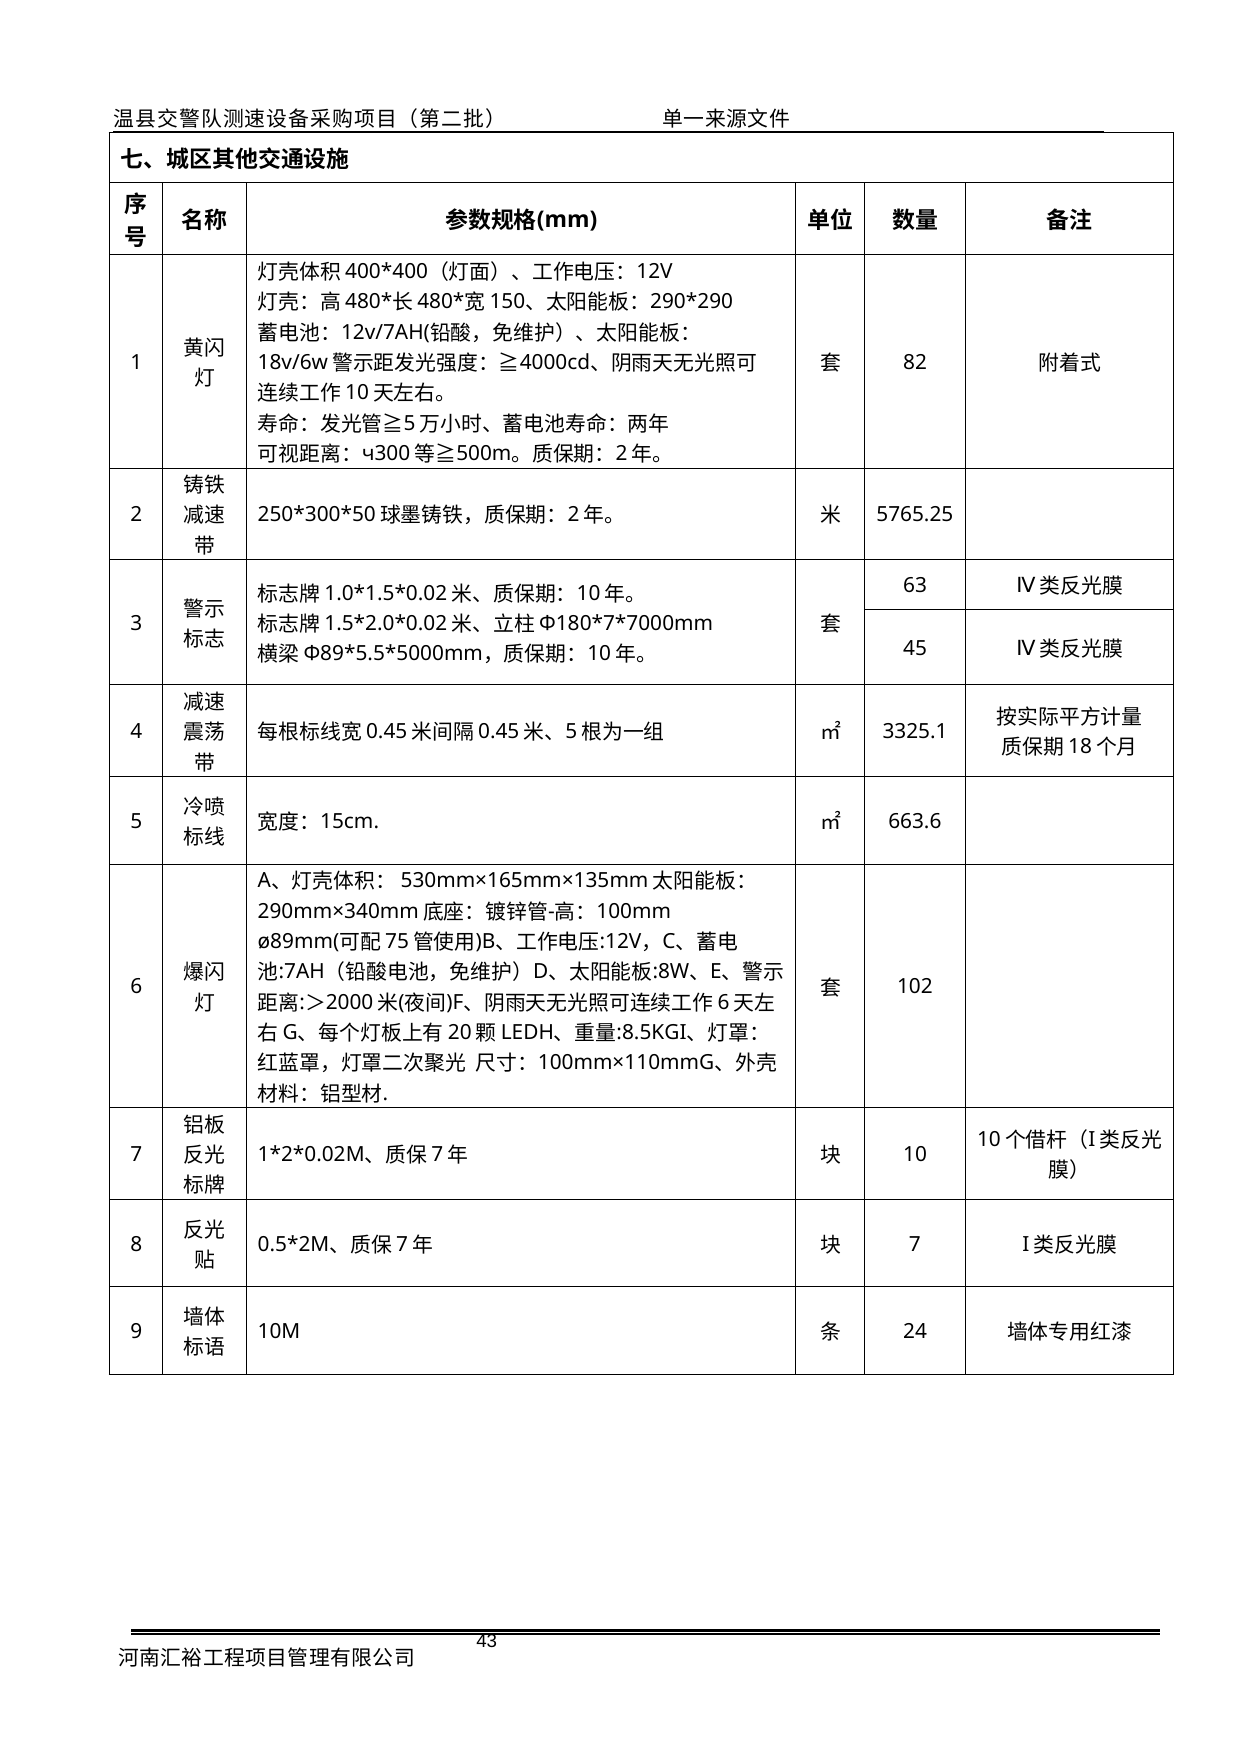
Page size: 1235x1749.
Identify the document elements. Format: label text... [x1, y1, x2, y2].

table_cell 6 [110, 865, 162, 1107]
table_cell 黄闪灯 [163, 255, 246, 467]
table_cell 套 [796, 560, 864, 684]
table_cell 1 [110, 255, 162, 467]
table_cell 名称 [163, 183, 246, 254]
table_cell 块 [796, 1108, 864, 1199]
table_cell 250*300*50球墨铸铁，质保期：2年。 [247, 469, 795, 559]
table_cell 1*2*0.02M、质保7年 [247, 1108, 795, 1199]
table_cell 套 [796, 865, 864, 1107]
table_cell 铸铁减速带 [163, 469, 246, 559]
table_cell 3325.1 [865, 685, 965, 776]
table_cell ㎡ [796, 777, 864, 863]
table_cell 663.6 [865, 777, 965, 863]
table_cell 墙体专用红漆 [966, 1287, 1173, 1374]
table_cell [966, 469, 1173, 559]
table_cell 序号 [110, 183, 162, 254]
table_cell 铝板反光标牌 [163, 1108, 246, 1199]
table_cell 24 [865, 1287, 965, 1374]
table_cell 10 [865, 1108, 965, 1199]
table_cell 4 [110, 685, 162, 776]
table_cell 反光贴 [163, 1200, 246, 1286]
table_cell 减速震荡带 [163, 685, 246, 776]
table_cell 参数规格(mm) [247, 183, 795, 254]
table_cell A、灯壳体积： 530mm×165mm×135mm太阳能板：290mm×340mm底座：镀锌管-高：100mm ø89mm(可配75管使用)B、工作电压:12V，C、蓄电池:7AH（铅酸电池，免维护）D、太阳能板:8W、E、警示距离:＞2000米(夜间)F、阴雨天无光照可连续工作6天左右G、每个灯板上有20颗LEDH、重量:8.5KGI、灯罩：红蓝罩，灯罩二次聚光 尺寸：100mm×110mmG、外壳材料：铝型材. [247, 865, 795, 1107]
table_cell 5765.25 [865, 469, 965, 559]
table_cell 警示标志 [163, 560, 246, 684]
table_cell 宽度：15cm. [247, 777, 795, 863]
table_cell 标志牌1.0*1.5*0.02米、质保期：10年。 标志牌1.5*2.0*0.02米、立柱Ф180*7*7000mm 横梁Ф89*5.5*5000mm，质保期：10年。 [247, 560, 795, 684]
table_cell Ⅳ类反光膜 [966, 610, 1173, 684]
table_cell 附着式 [966, 255, 1173, 467]
table_cell 灯壳体积400*400（灯面）、工作电压：12V 灯壳：高480*长480*宽150、太阳能板：290*290 蓄电池：12v/7AH(铅酸，免维护）、太阳能板： 18v/6w警示距发光强度：≧4000cd、阴雨天无光照可 连续工作10天左右。 寿命：发光管≧5万小时、蓄电池寿命：两年 可视距离：ч300等≧500m。质保期：2年。 [247, 255, 795, 467]
table_cell 备注 [966, 183, 1173, 254]
table_cell [965, 133, 1173, 182]
table_cell Ⅳ类反光膜 [966, 560, 1173, 609]
table_cell 数量 [865, 183, 965, 254]
table_cell 0.5*2M、质保7年 [247, 1200, 795, 1286]
table_cell 七、城区其他交通设施 [110, 133, 965, 182]
table_cell 5 [110, 777, 162, 863]
table_cell 每根标线宽0.45米间隔0.45米、5根为一组 [247, 685, 795, 776]
table_cell 米 [796, 469, 864, 559]
table_cell 3 [110, 560, 162, 684]
table_cell 102 [865, 865, 965, 1107]
table_cell ㎡ [796, 685, 864, 776]
table_cell 8 [110, 1200, 162, 1286]
table_cell 7 [110, 1108, 162, 1199]
table_cell I类反光膜 [966, 1200, 1173, 1286]
table_cell 9 [110, 1287, 162, 1374]
table_cell [966, 777, 1173, 863]
table_cell 墙体标语 [163, 1287, 246, 1374]
table_cell 10个借杆（I类反光膜） [966, 1108, 1173, 1199]
table_cell 10M [247, 1287, 795, 1374]
table_cell 63 [865, 560, 965, 609]
table_cell 45 [865, 610, 965, 684]
table_cell 82 [865, 255, 965, 467]
table_cell 单位 [796, 183, 864, 254]
table_cell 套 [796, 255, 864, 467]
table_cell 冷喷标线 [163, 777, 246, 863]
table_cell 7 [865, 1200, 965, 1286]
table_cell 爆闪灯 [163, 865, 246, 1107]
table_cell 条 [796, 1287, 864, 1374]
table_cell 按实际平方计量 质保期18个月 [966, 685, 1173, 776]
table_cell 块 [796, 1200, 864, 1286]
table_cell 2 [110, 469, 162, 559]
table_cell [966, 865, 1173, 1107]
